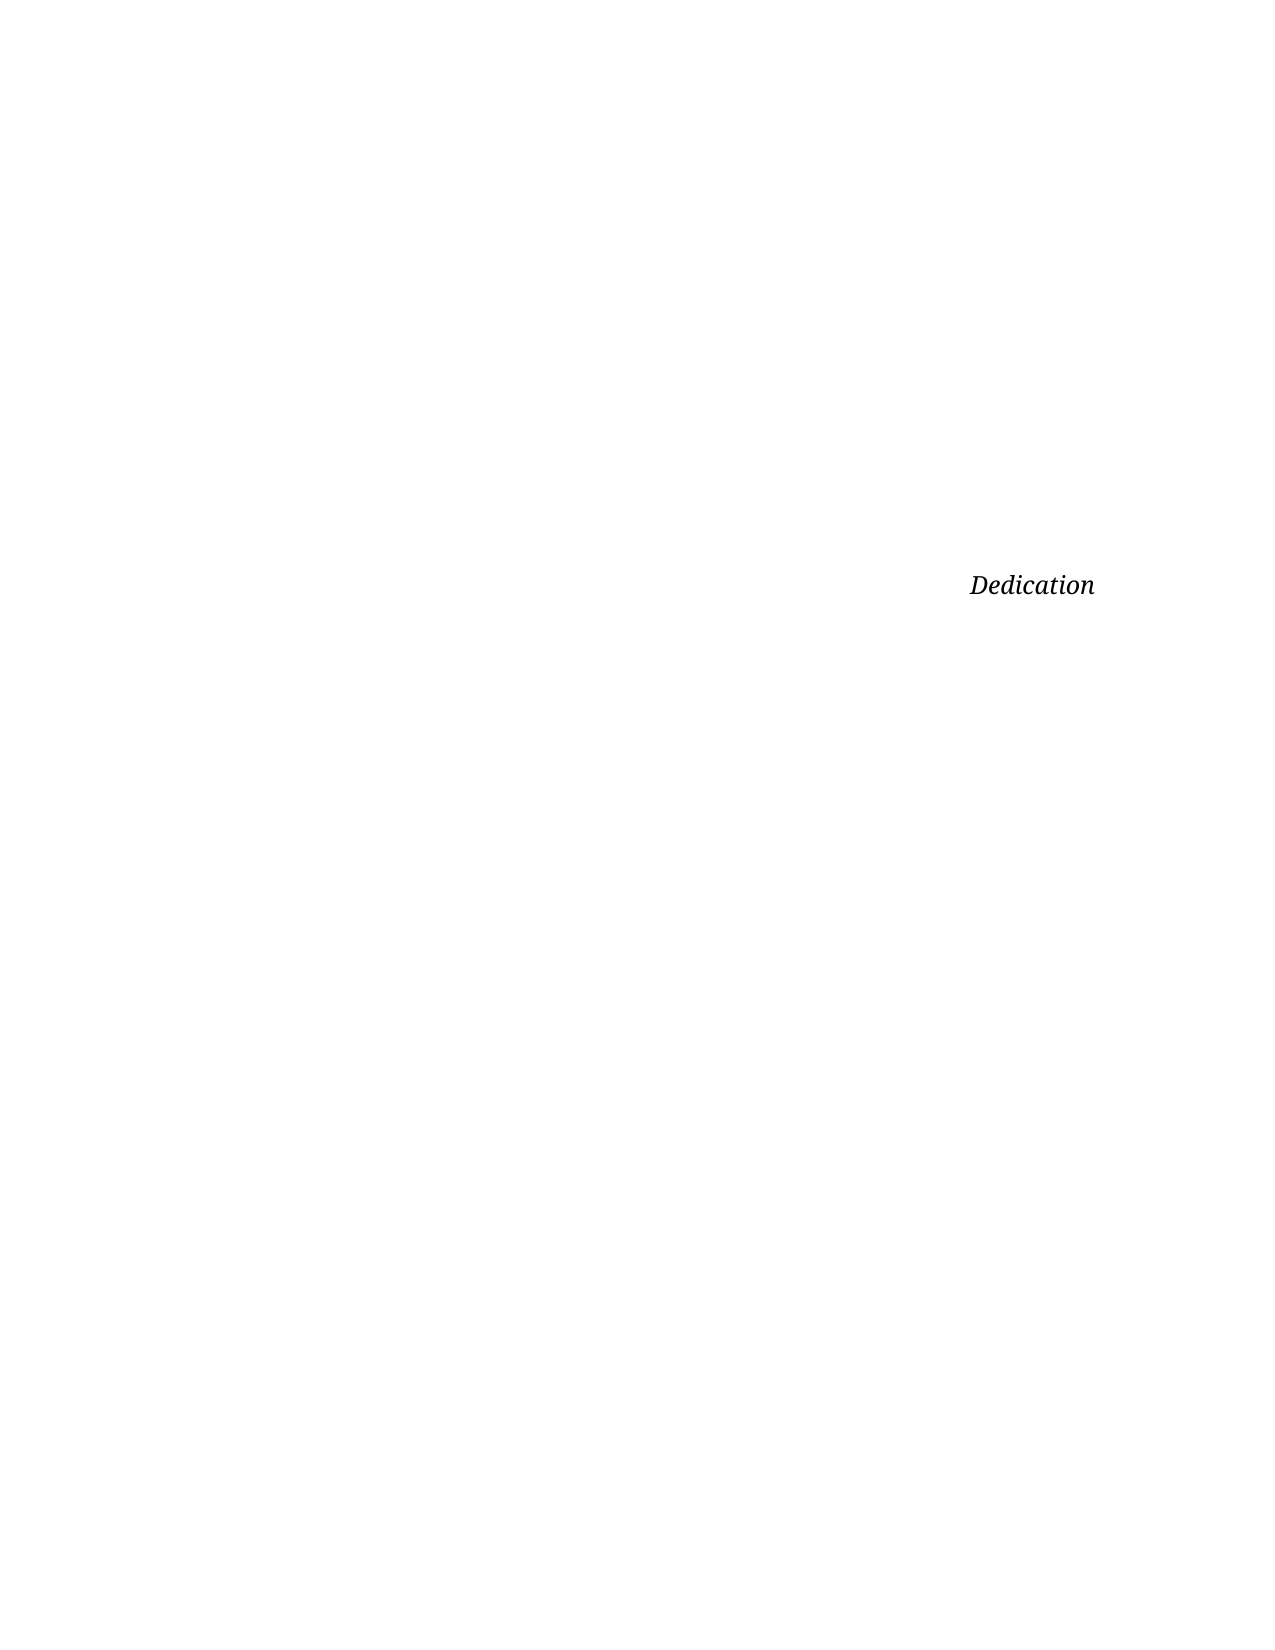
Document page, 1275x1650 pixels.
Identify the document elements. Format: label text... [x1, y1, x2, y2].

text Dedication [177, 568, 1098, 602]
